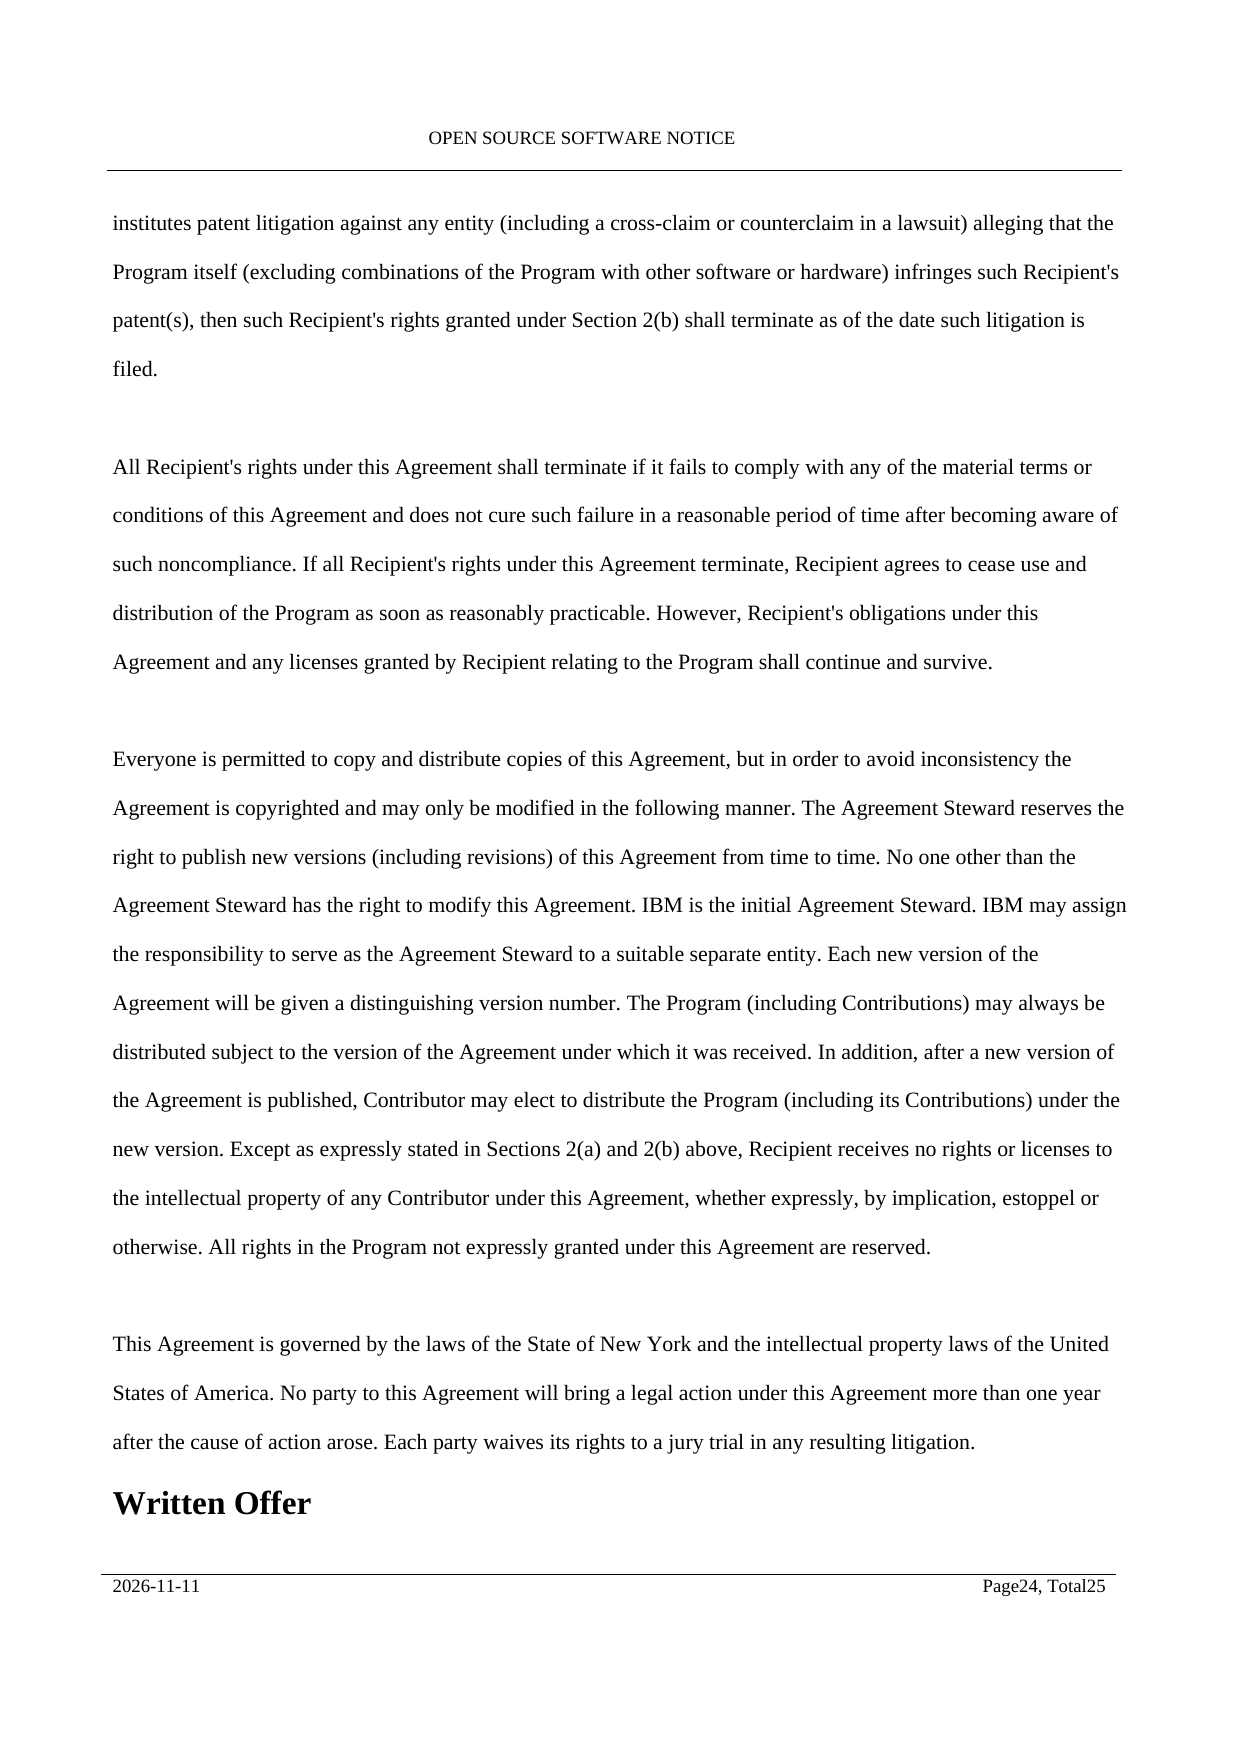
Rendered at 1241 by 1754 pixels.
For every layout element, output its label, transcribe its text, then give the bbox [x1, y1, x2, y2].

text Written Offer [112, 1470, 1128, 1535]
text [112, 206, 1128, 1458]
